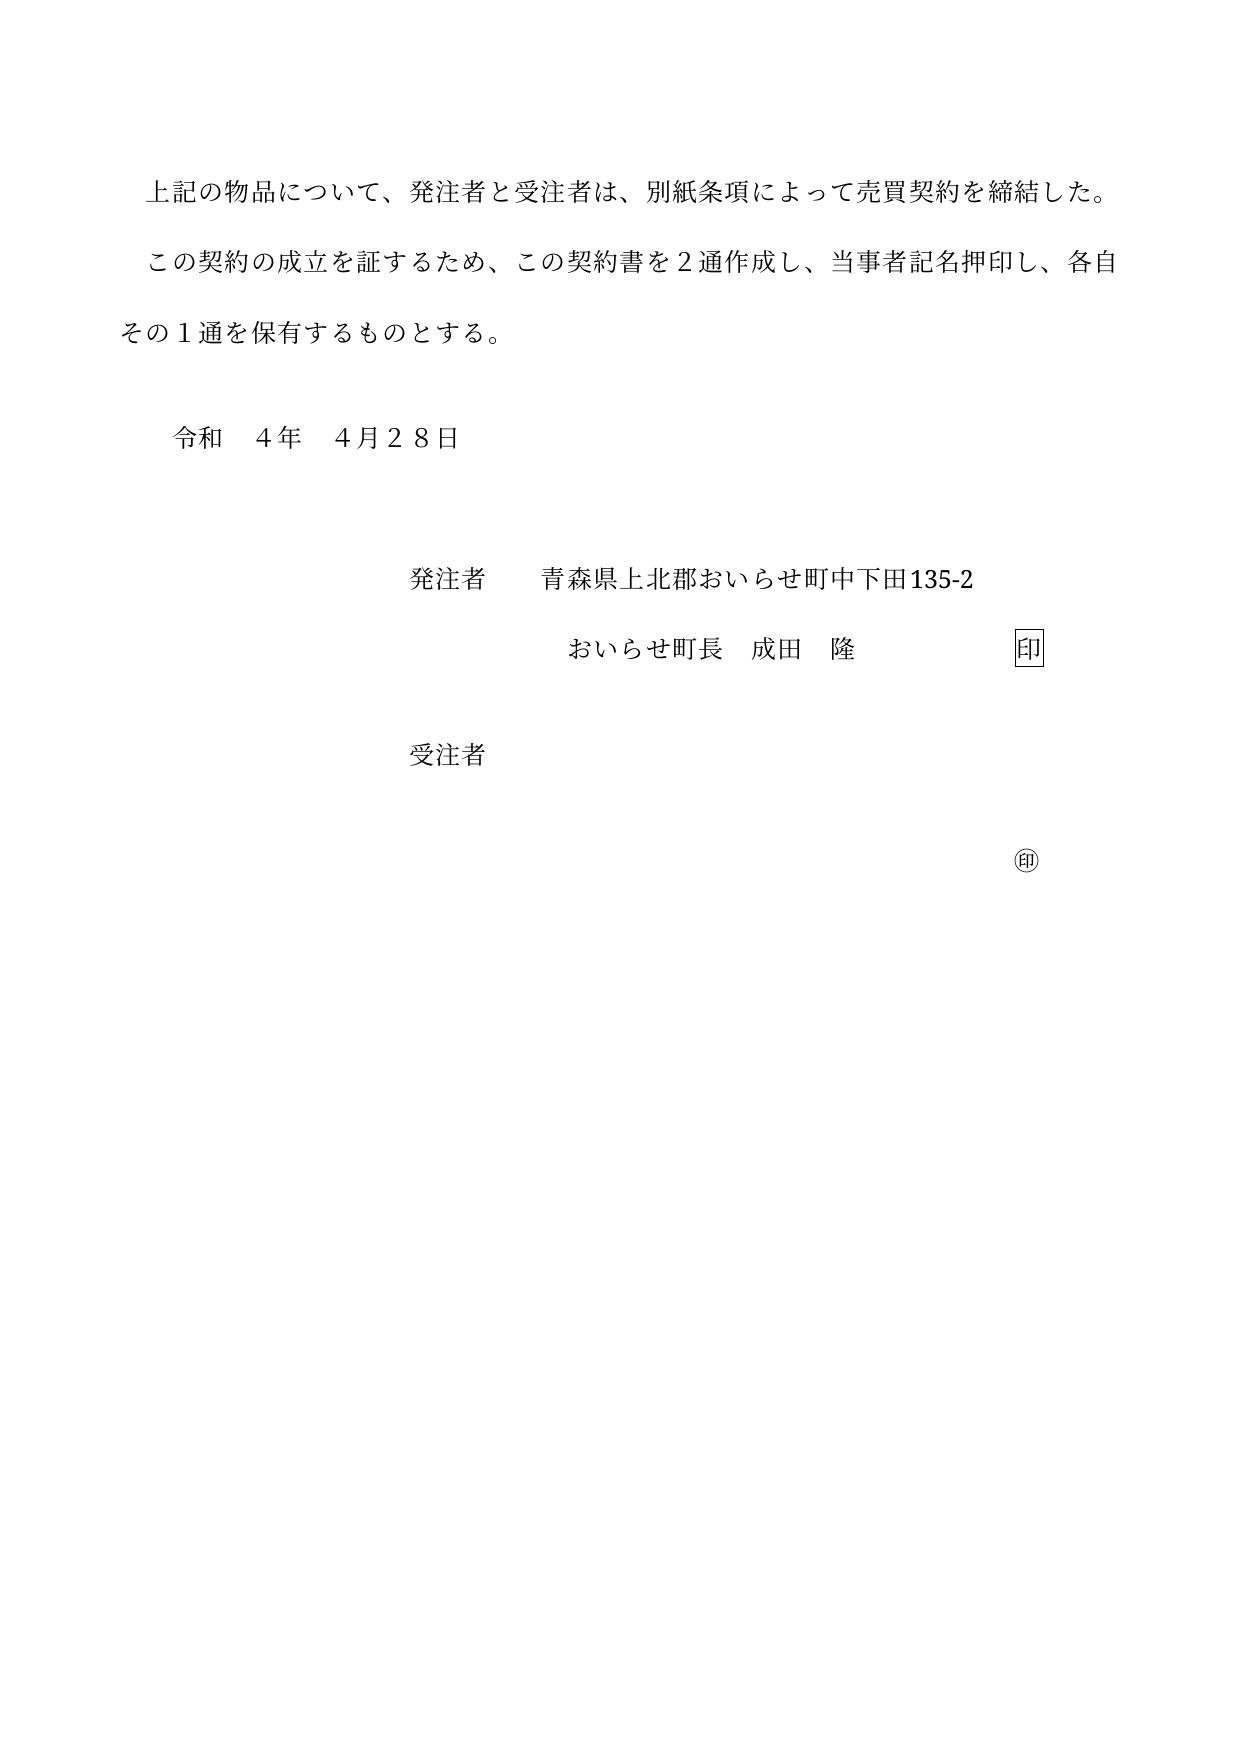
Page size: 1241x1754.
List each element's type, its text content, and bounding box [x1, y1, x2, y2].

text この契約の成立を証するため、この契約書を２通作成し、当事者記名押印し、各自その１通を保有するものとする。 [119, 226, 1121, 367]
text ㊞ [119, 824, 1121, 895]
text 受注者 [119, 719, 1121, 789]
text 令和 ４年 ４月２８日 [119, 402, 1121, 472]
text 発注者 青森県上北郡おいらせ町中下田135-2 [119, 543, 1121, 613]
text 上記の物品について、発注者と受注者は、別紙条項によって売買契約を締結した。 [119, 155, 1121, 226]
text おいらせ町長 成田 隆 印 [119, 613, 1121, 683]
